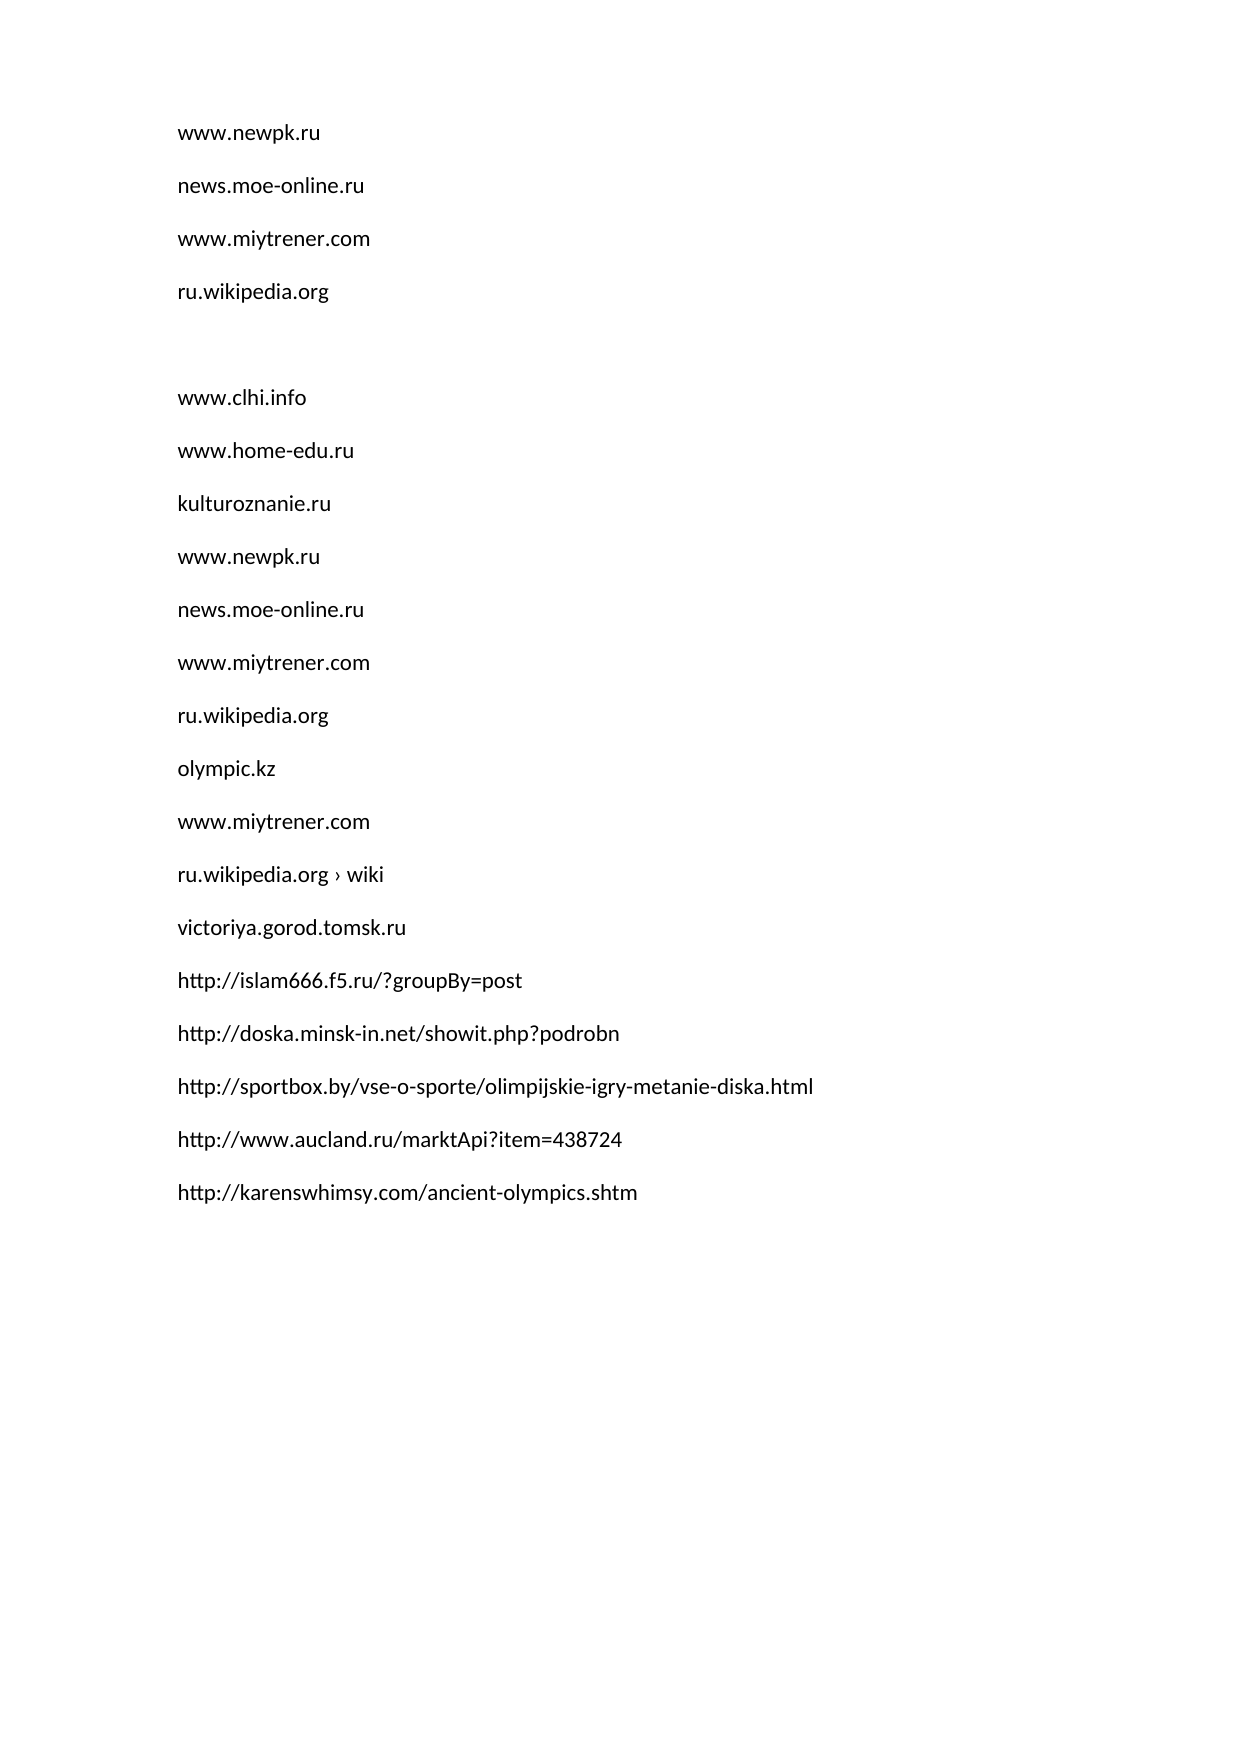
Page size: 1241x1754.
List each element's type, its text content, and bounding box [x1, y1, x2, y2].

text www.newpk.ru [177, 542, 1152, 570]
text ru.wikipedia.org [177, 277, 1152, 305]
text ru.wikipedia.org [177, 701, 1152, 729]
text www.home-edu.ru [177, 436, 1152, 464]
text http://www.aucland.ru/marktApi?item=438724 [177, 1126, 1152, 1153]
text www.miytrener.com [177, 807, 1152, 835]
text http://doska.minsk-in.net/showit.php?podrobn [177, 1019, 1152, 1047]
text olympic.kz [177, 754, 1152, 782]
text www.clhi.info [177, 383, 1152, 411]
text kulturoznanie.ru [177, 489, 1152, 517]
text ru.wikipedia.org › wiki [177, 860, 1152, 888]
text http://sportbox.by/vse-o-sporte/olimpijskie-igry-metanie-diska.html [177, 1072, 1152, 1101]
text news.moe-online.ru [177, 171, 1152, 199]
text news.moe-online.ru [177, 595, 1152, 623]
text www.newpk.ru [177, 118, 1152, 146]
text http://karenswhimsy.com/ancient-olympics.shtm [177, 1178, 1152, 1207]
text http://islam666.f5.ru/?groupBy=post [177, 966, 1152, 994]
text www.miytrener.com [177, 648, 1152, 676]
text victoriya.gorod.tomsk.ru [177, 913, 1152, 941]
text www.miytrener.com [177, 224, 1152, 252]
